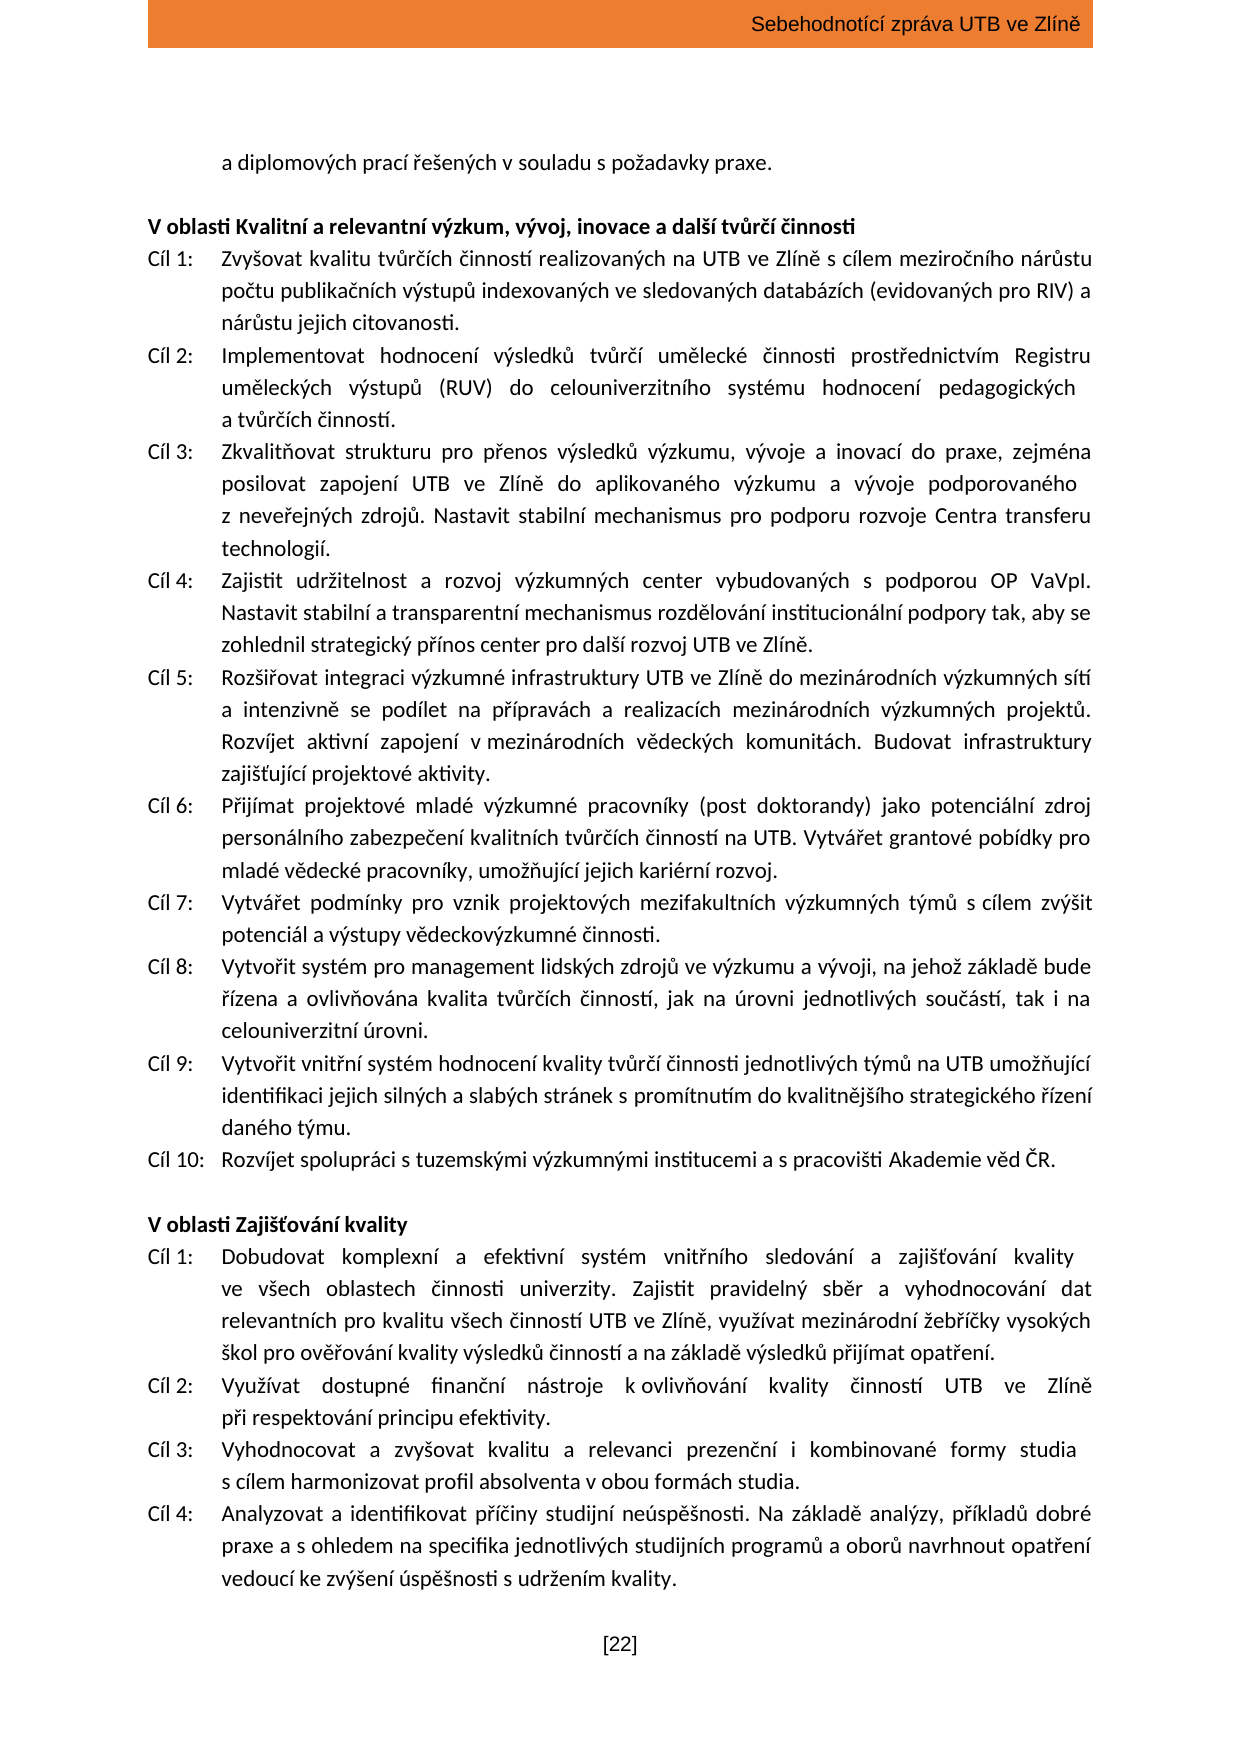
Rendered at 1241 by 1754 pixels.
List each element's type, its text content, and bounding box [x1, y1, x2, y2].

list Cíl 4: Analyzovat a identifikovat příčiny studijní neúspěšnosti. Na základě analýzy, příkladů dobré praxe a s ohledem na specifika jednotlivých studijních programů a oborů navrhnout opatření vedoucí ke zvýšení úspěšnosti s udržením kvality. [148, 1499, 1093, 1592]
text Cíl 8: Vytvořit systém pro management lidských zdrojů ve výzkumu a vývoji, na jehož základě bude řízena a ovlivňována kvalita tvůrčích činností, jak na úrovni jednotlivých součástí, tak i na celouniverzitní úrovni. [148, 952, 1093, 1045]
list Cíl 9: Vytvořit vnitřní systém hodnocení kvality tvůrčí činnosti jednotlivých týmů na UTB umožňující identifikaci jejich silných a slabých stránek s promítnutím do kvalitnějšího strategického řízení daného týmu. [148, 1049, 1093, 1141]
text Cíl 5: Rozšiřovat integraci výzkumné infrastruktury UTB ve Zlíně do mezinárodních výzkumných sítí a intenzivně se podílet na přípravách a realizacích mezinárodních výzkumných projektů. Rozvíjet aktivní zapojení v mezinárodních vědeckých komunitách. Budovat infrastruktury zajišťující projektové aktivity. [148, 663, 1093, 787]
list Cíl 10: Rozvíjet spolupráci s tuzemskými výzkumnými institucemi a s pracovišti Akademie věd ČR. [148, 1145, 1093, 1173]
list Cíl 3: Vyhodnocovat a zvyšovat kvalitu a relevanci prezenční i kombinované formy studia s cílem harmonizovat profil absolventa v obou formách studia. [148, 1435, 1093, 1495]
text Cíl 1: Dobudovat komplexní a efektivní systém vnitřního sledování a zajišťování kvality ve všech oblastech činnosti univerzity. Zajistit pravidelný sběr a vyhodnocování dat relevantních pro kvalitu všech činností UTB ve Zlíně, využívat mezinárodní žebříčky vysokých škol pro ověřování kvality výsledků činností a na základě výsledků přijímat opatření. [148, 1242, 1093, 1367]
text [148, 148, 1093, 176]
text Cíl 6: Přijímat projektové mladé výzkumné pracovníky (post doktorandy) jako potenciální zdroj personálního zabezpečení kvalitních tvůrčích činností na UTB. Vytvářet grantové pobídky pro mladé vědecké pracovníky, umožňující jejich kariérní rozvoj. [148, 791, 1093, 884]
text Cíl 4: Zajistit udržitelnost a rozvoj výzkumných center vybudovaných s podporou OP VaVpI. Nastavit stabilní a transparentní mechanismus rozdělování institucionální podpory tak, aby se zohlednil strategický přínos center pro další rozvoj UTB ve Zlíně. [148, 566, 1093, 658]
text Cíl 7: Vytvářet podmínky pro vznik projektových mezifakultních výzkumných týmů s cílem zvýšit potenciál a výstupy vědeckovýzkumné činnosti. [148, 888, 1093, 948]
subtitle V oblasti Zajišťování kvality [148, 1210, 1093, 1238]
text Cíl 1: Zvyšovat kvalitu tvůrčích činností realizovaných na UTB ve Zlíně s cílem meziročního nárůstu počtu publikačních výstupů indexovaných ve sledovaných databázích (evidovaných pro RIV) a nárůstu jejich citovanosti. [148, 244, 1093, 337]
text Cíl 2: Implementovat hodnocení výsledků tvůrčí umělecké činnosti prostřednictvím Registru uměleckých výstupů (RUV) do celouniverzitního systému hodnocení pedagogických a tvůrčích činností. [148, 341, 1093, 433]
subtitle V oblasti Kvalitní a relevantní výzkum, vývoj, inovace a další tvůrčí činnosti [148, 212, 1093, 240]
list Cíl 2: Využívat dostupné finanční nástroje k ovlivňování kvality činností UTB ve Zlíně při respektování principu efektivity. [148, 1371, 1093, 1431]
text Cíl 3: Zkvalitňovat strukturu pro přenos výsledků výzkumu, vývoje a inovací do praxe, zejména posilovat zapojení UTB ve Zlíně do aplikovaného výzkumu a vývoje podporovaného z neveřejných zdrojů. Nastavit stabilní mechanismus pro podporu rozvoje Centra transferu technologií. [148, 437, 1093, 562]
